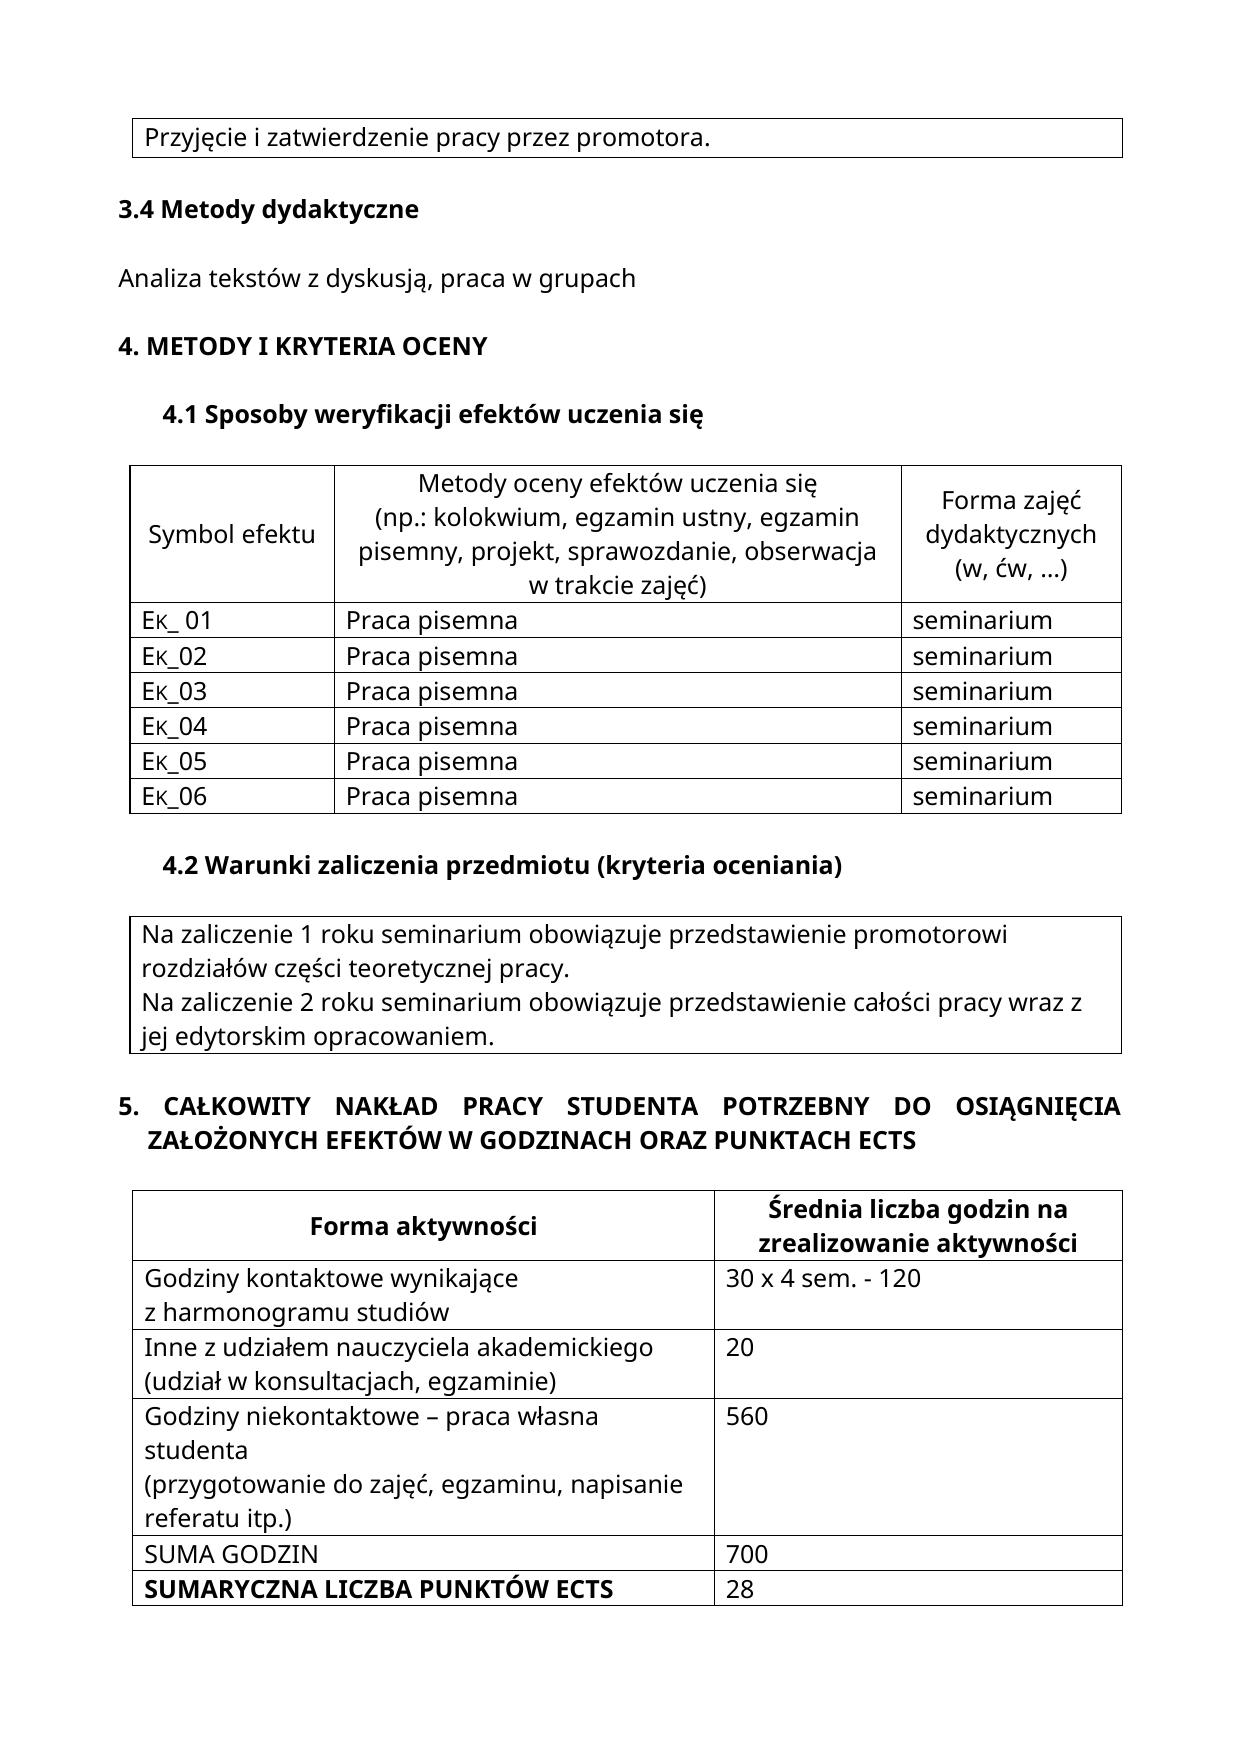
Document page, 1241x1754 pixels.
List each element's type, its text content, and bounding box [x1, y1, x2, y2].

table_cell Praca pisemna [335, 708, 901, 742]
table_header Metody oceny efektów uczenia się (np.: kolokwium, egzamin ustny, egzamin pisemny, projekt, sprawozdanie, obserwacja w trakcie zajęć) [335, 466, 901, 602]
table_cell Inne z udziałem nauczyciela akademickiego (udział w konsultacjach, egzaminie) [133, 1330, 714, 1398]
table_cell Ek_ 01 [131, 603, 334, 637]
table_cell 560 [715, 1399, 1122, 1535]
table_cell 20 [715, 1330, 1122, 1398]
table_cell 28 [715, 1571, 1122, 1605]
table_cell 30 x 4 sem. - 120 [715, 1261, 1122, 1329]
table_cell SUMA GODZIN [133, 1536, 714, 1570]
table_cell Praca pisemna [335, 603, 901, 637]
text 3.4 Metody dydaktyczne [118, 192, 1122, 226]
text 4.1 Sposoby weryfikacji efektów uczenia się [162, 397, 1122, 431]
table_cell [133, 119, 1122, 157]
table_cell seminarium [902, 603, 1121, 637]
table_cell seminarium [902, 673, 1121, 707]
text 4. METODY I KRYTERIA OCENY [118, 328, 1122, 362]
table_header Symbol efektu [131, 466, 334, 602]
table_cell seminarium [902, 638, 1121, 672]
table_cell 700 [715, 1536, 1122, 1570]
table_cell seminarium [902, 744, 1121, 777]
text 4.2 Warunki zaliczenia przedmiotu (kryteria oceniania) [162, 848, 1122, 882]
table_cell Praca pisemna [335, 779, 901, 813]
table_cell Praca pisemna [335, 744, 901, 777]
table_cell Ek_02 [131, 638, 334, 672]
table_cell Ek_06 [131, 779, 334, 813]
text 5. CAŁKOWITY NAKŁAD PRACY STUDENTA POTRZEBNY DO OSIĄGNIĘCIA ZAŁOŻONYCH EFEKTÓW W GODZINACH ORAZ PUNKTACH ECTS [118, 1088, 1122, 1156]
table_cell seminarium [902, 708, 1121, 742]
table_header Na zaliczenie 1 roku seminarium obowiązuje przedstawienie promotorowi rozdziałów części teoretycznej pracy. Na zaliczenie 2 roku seminarium obowiązuje przedstawienie całości pracy wraz z jej edytorskim opracowaniem. [131, 917, 1121, 1053]
table_header Forma zajęć dydaktycznych (w, ćw, …) [902, 466, 1121, 602]
table_cell SUMARYCZNA LICZBA PUNKTÓW ECTS [133, 1571, 714, 1605]
table_cell Ek_04 [131, 708, 334, 742]
table_header Forma aktywności [133, 1191, 714, 1259]
table_cell Praca pisemna [335, 673, 901, 707]
text Analiza tekstów z dyskusją, praca w grupach [118, 260, 1122, 294]
table_cell Ek_05 [131, 744, 334, 777]
table_cell Godziny kontaktowe wynikające z harmonogramu studiów [133, 1261, 714, 1329]
table_cell Praca pisemna [335, 638, 901, 672]
table_cell Godziny niekontaktowe – praca własna studenta (przygotowanie do zajęć, egzaminu, napisanie referatu itp.) [133, 1399, 714, 1535]
table_cell Ek_03 [131, 673, 334, 707]
table_header Średnia liczba godzin na zrealizowanie aktywności [715, 1191, 1122, 1259]
table_cell seminarium [902, 779, 1121, 813]
